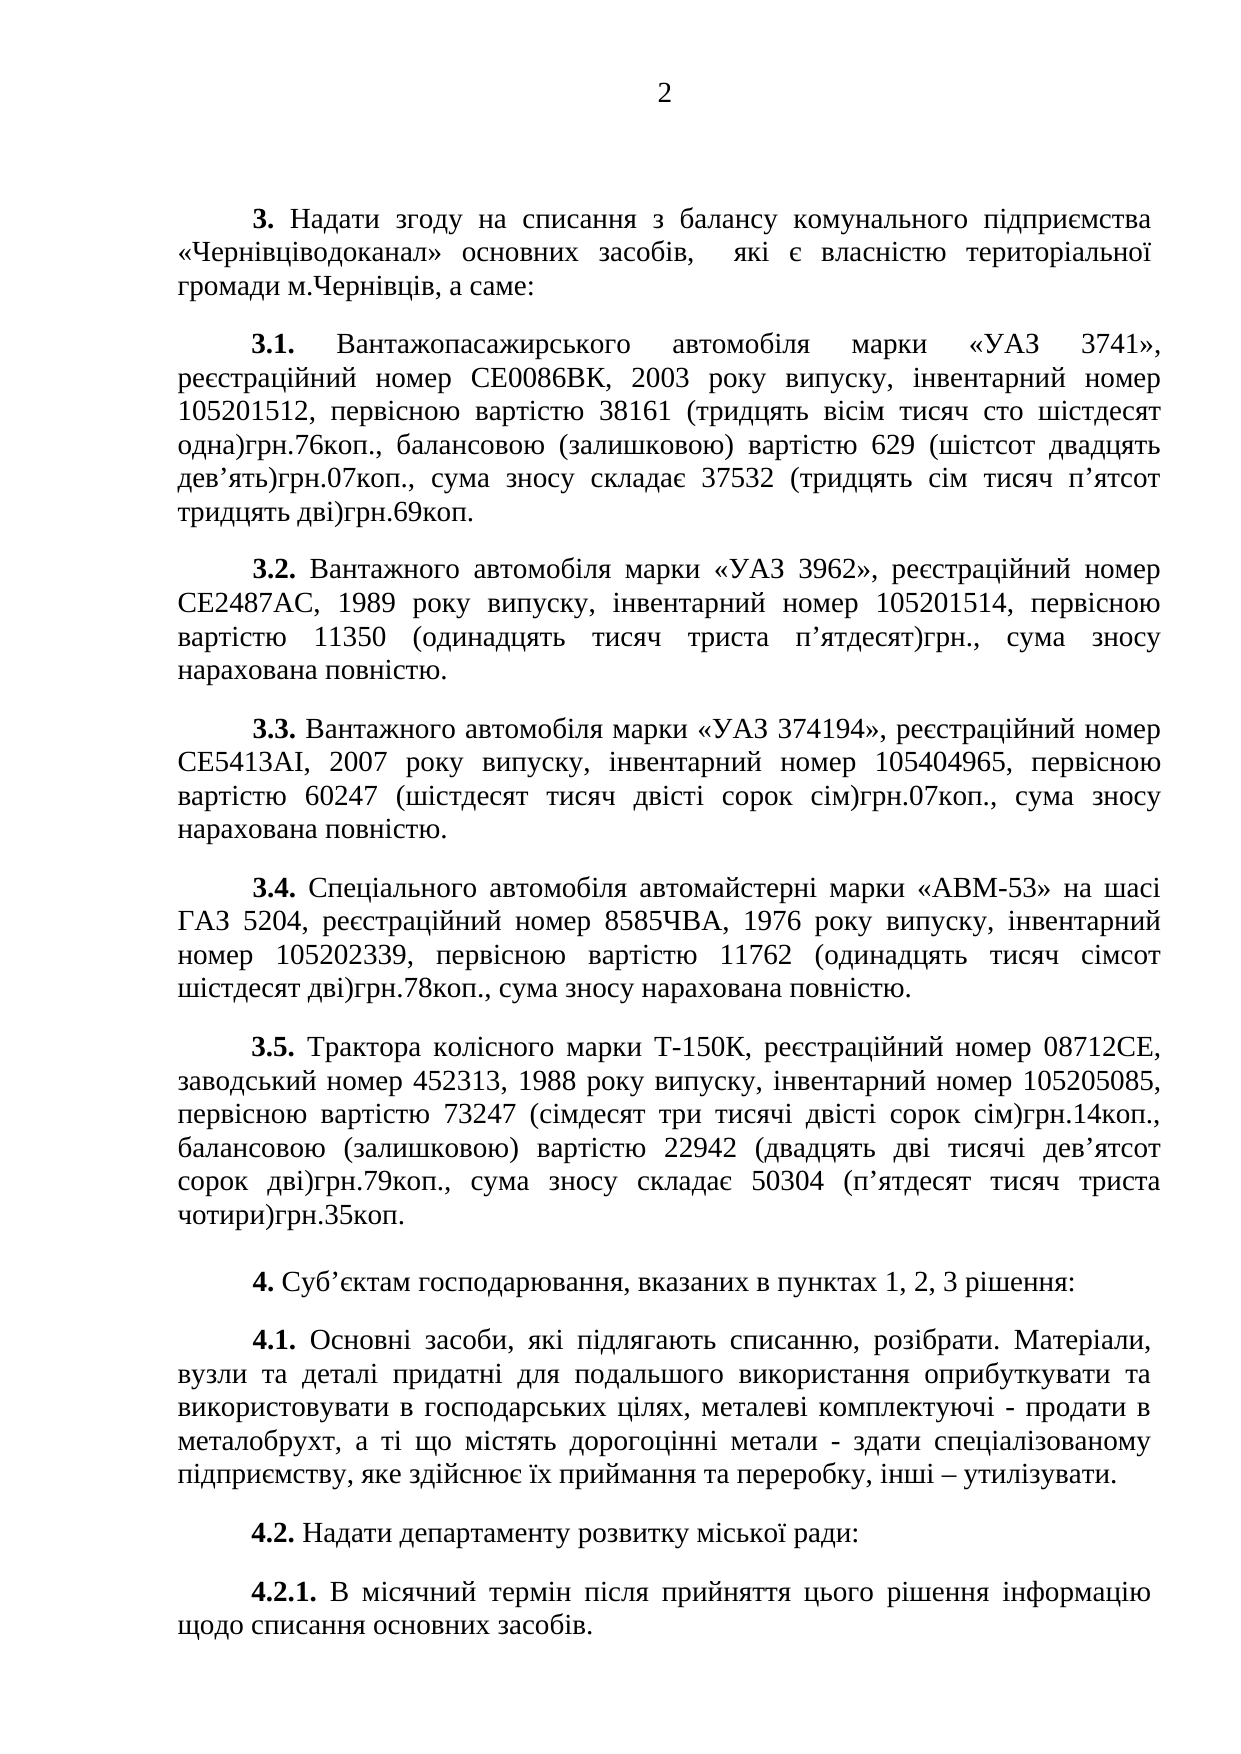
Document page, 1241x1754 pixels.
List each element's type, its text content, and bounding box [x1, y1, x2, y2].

text 3.4. Спеціального автомобіля автомайстерні марки «АВМ-53» на шасі ГАЗ 5204, реєстраційний номер 8585ЧВА, 1976 року випуску, інвентарний номер 105202339, первісною вартістю 11762 (одинадцять тисяч сімсот шістдесят дві)грн.78коп., сума зносу нарахована повністю. [177, 870, 1162, 1004]
text 4.2.1. В місячний термін після прийняття цього рішення інформацію щодо списання основних засобів. [177, 1574, 1152, 1641]
text 3.5. Трактора колісного марки Т-150К, реєстраційний номер 08712СЕ, заводський номер 452313, 1988 року випуску, інвентарний номер 105205085, первісною вартістю 73247 (сімдесят три тисячі двісті сорок сім)грн.14коп., балансовою (залишковою) вартістю 22942 (двадцять дві тисячі дев’ятсот сорок дві)грн.79коп., сума зносу складає 50304 (п’ятдесят тисяч триста чотири)грн.35коп. [177, 1029, 1162, 1230]
text 3.1. Вантажопасажирського автомобіля марки «УАЗ 3741», реєстраційний номер СЕ0086ВК, 2003 року випуску, інвентарний номер 105201512, первісною вартістю 38161 (тридцять вісім тисяч сто шістдесят одна)грн.76коп., балансовою (залишковою) вартістю 629 (шістсот двадцять дев’ять)грн.07коп., сума зносу складає 37532 (тридцять сім тисяч п’ятсот тридцять дві)грн.69коп. [177, 326, 1162, 528]
text 3. Надати згоду на списання з балансу комунального підприємства «Чернівціводоканал» основних засобів, які є власністю територіальної громади м.Чернівців, а саме: [177, 201, 1152, 301]
text 4.1. Основні засоби, які підлягають списанню, розібрати. Матеріали, вузли та деталі придатні для подальшого використання оприбуткувати та використовувати в господарських цілях, металеві комплектуючі - продати в металобрухт, а ті що містять дорогоцінні метали - здати спеціалізованому підприємству, яке здійснює їх приймання та переробку, інші – утилізувати. [177, 1322, 1152, 1490]
text 3.3. Вантажного автомобіля марки «УАЗ 374194», реєстраційний номер СЕ5413АІ, 2007 року випуску, інвентарний номер 105404965, первісною вартістю 60247 (шістдесят тисяч двісті сорок сім)грн.07коп., сума зносу нарахована повністю. [177, 711, 1162, 845]
text 4. Суб’єктам господарювання, вказаних в пунктах 1, 2, 3 рішення: [177, 1264, 1162, 1297]
text 4.2. Надати департаменту розвитку міської ради: [177, 1515, 1152, 1549]
text 3.2. Вантажного автомобіля марки «УАЗ 3962», реєстраційний номер СЕ2487АС, 1989 року випуску, інвентарний номер 105201514, первісною вартістю 11350 (одинадцять тисяч триста п’ятдесят)грн., сума зносу нарахована повністю. [177, 552, 1162, 686]
